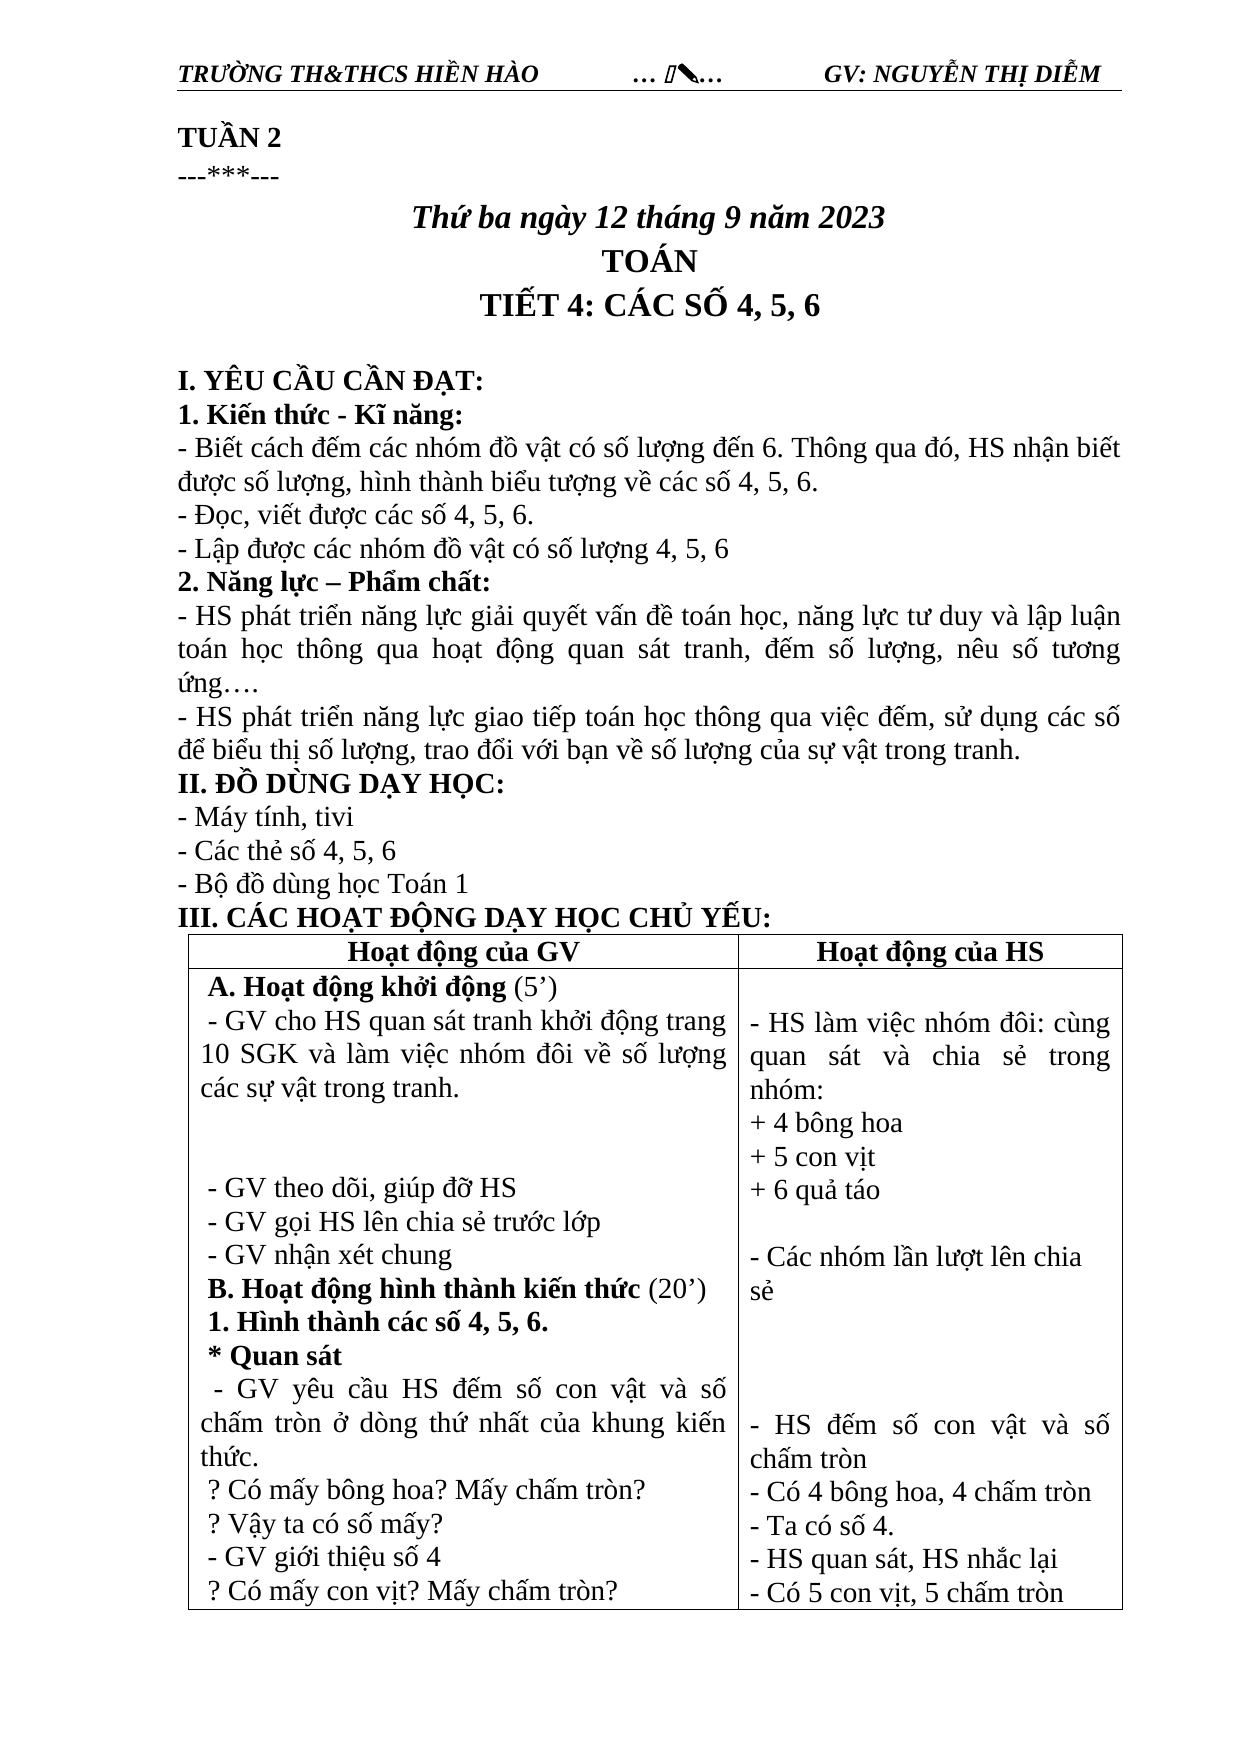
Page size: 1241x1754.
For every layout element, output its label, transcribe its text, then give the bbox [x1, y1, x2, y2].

text TUẦN 2 [177, 120, 1122, 153]
text - Biết cách đếm các nhóm đồ vật có số lượng đến 6. Thông qua đó, HS nhận biết được số lượng, hình thành biểu tượng về các số 4, 5, 6. [177, 430, 1122, 497]
text - HS phát triển năng lực giải quyết vấn đề toán học, năng lực tư duy và lập luận toán học thông qua hoạt động quan sát tranh, đếm số lượng, nêu số tương ứng…. [177, 598, 1122, 699]
text TIẾT 4: CÁC SỐ 4, 5, 6 [177, 286, 1122, 324]
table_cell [739, 969, 1122, 1608]
text - Đọc, viết được các số 4, 5, 6. [177, 497, 1122, 531]
text - Các thẻ số 4, 5, 6 [177, 833, 1122, 866]
text - Lập được các nhóm đồ vật có số lượng 4, 5, 6 [177, 531, 1122, 564]
text ---***--- [177, 158, 1122, 192]
text II. ĐỒ DÙNG DẠY HỌC: [177, 766, 1122, 799]
text - HS phát triển năng lực giao tiếp toán học thông qua việc đếm, sử dụng các số để biểu thị số lượng, trao đổi với bạn về số lượng của sự vật trong tranh. [177, 699, 1122, 766]
text III. CÁC HOẠT ĐỘNG DẠY HỌC CHỦ YẾU: [177, 900, 1122, 933]
text 2. Năng lực – Phẩm chất: [177, 564, 1122, 598]
text - Bộ đồ dùng học Toán 1 [177, 866, 1122, 900]
text 1. Kiến thức - Kĩ năng: [177, 397, 1122, 430]
text I. YÊU CẦU CẦN ĐẠT: [177, 363, 1122, 397]
table_header Hoạt động của GV [189, 935, 738, 968]
text TOÁN [177, 242, 1122, 280]
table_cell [189, 969, 738, 1608]
text Thứ ba ngày 12 tháng 9 năm 2023 [177, 197, 1122, 236]
text - Máy tính, tivi [177, 799, 1122, 833]
table_header Hoạt động của HS [739, 935, 1122, 968]
